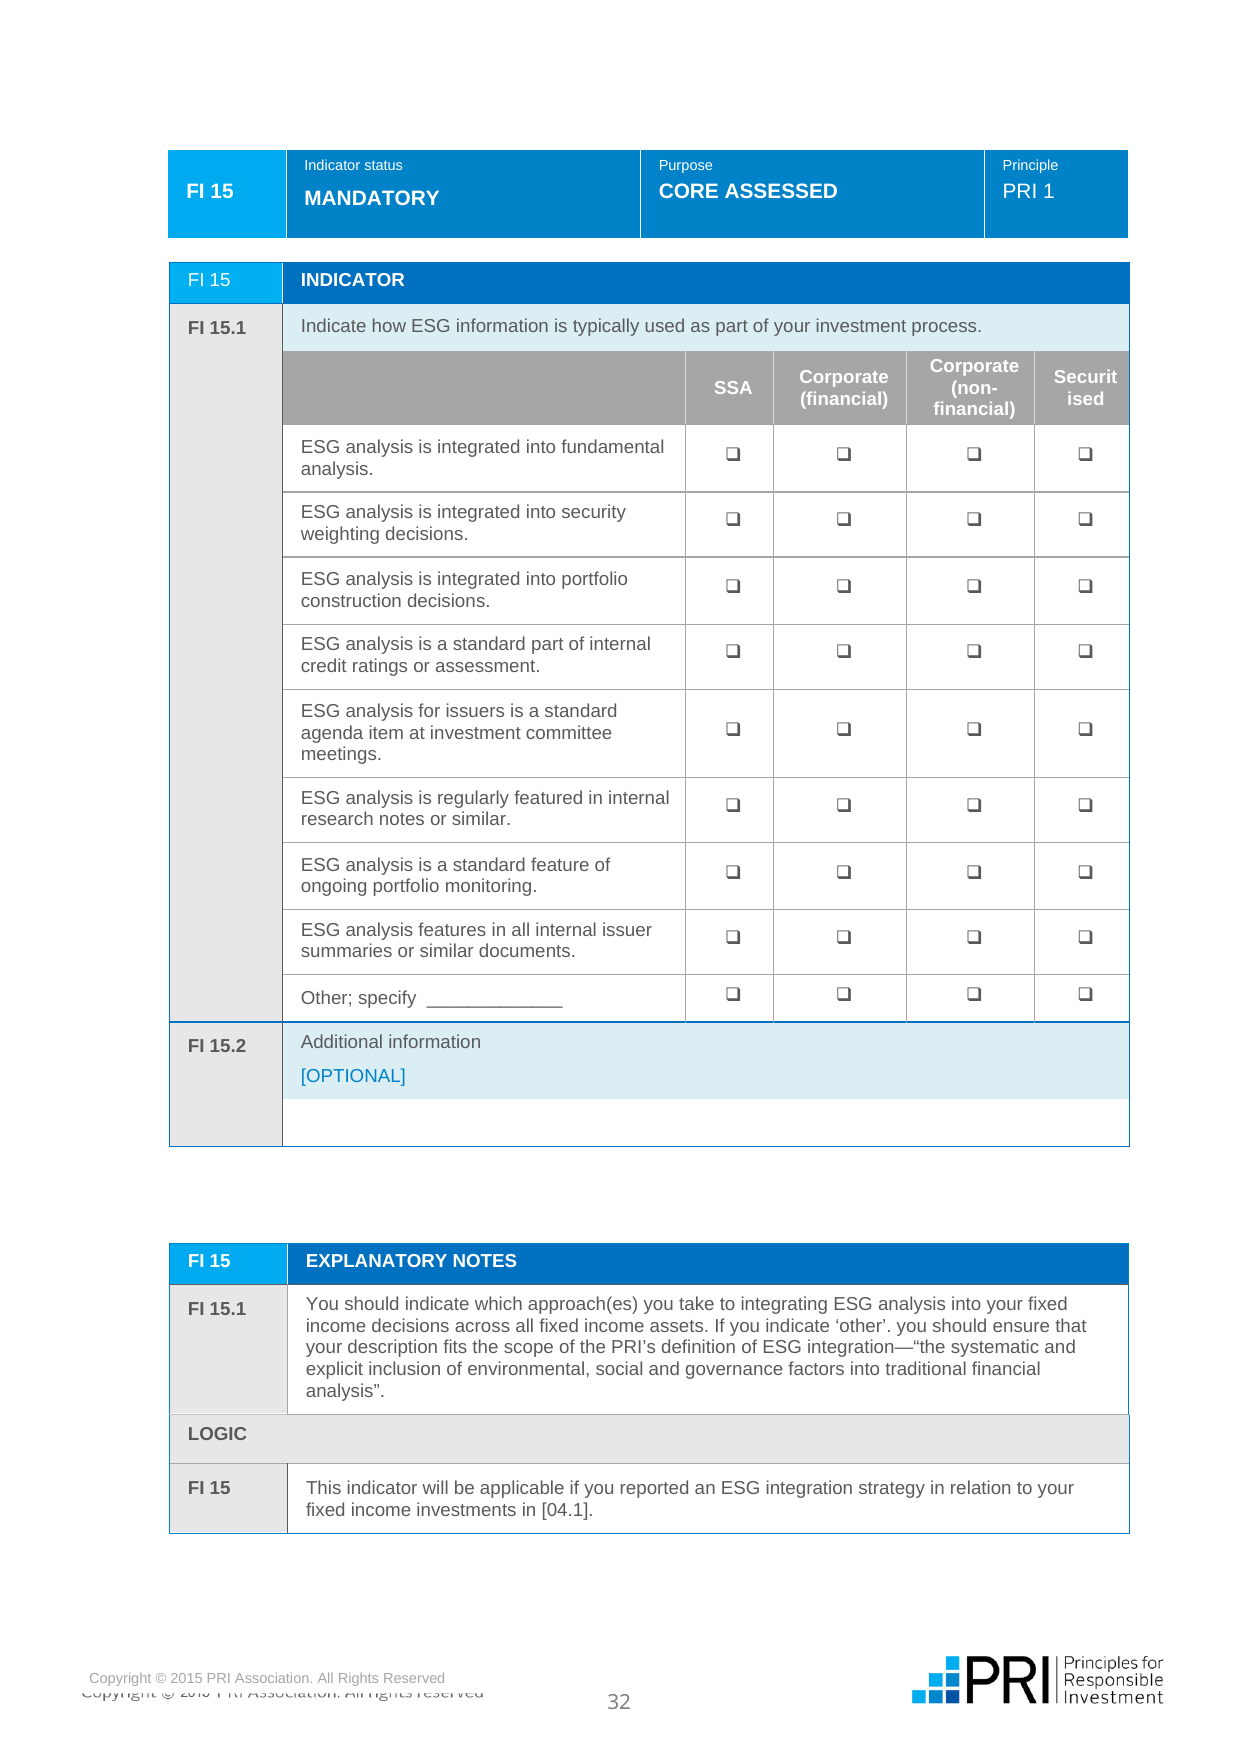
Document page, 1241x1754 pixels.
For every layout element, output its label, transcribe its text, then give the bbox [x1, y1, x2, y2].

table_cell FI 15.1 [170, 1285, 287, 1413]
table_cell [774, 690, 906, 777]
table_cell FI 15 [170, 1464, 287, 1532]
table_cell [907, 975, 1034, 1021]
table_cell FI 15.1 [170, 304, 282, 351]
table_cell ESG analysis is integrated into security weighting decisions. [283, 493, 685, 556]
table_cell [907, 843, 1034, 909]
table_cell ESG analysis is regularly featured in internal research notes or similar. [283, 778, 685, 842]
table_cell [774, 558, 906, 623]
table_cell FI 15.2 [170, 1023, 282, 1099]
table_cell [1035, 690, 1129, 777]
table_cell ESG analysis for issuers is a standard agenda item at investment committee meetings. [283, 690, 685, 777]
table_cell [170, 1099, 282, 1146]
table_header LOGIC [170, 1415, 1129, 1463]
table_cell [686, 493, 773, 556]
table_cell [774, 493, 906, 556]
table_cell ESG analysis is a standard feature of ongoing portfolio monitoring. [283, 843, 685, 909]
picture [301, 1068, 305, 1086]
table_header [168, 150, 286, 173]
picture [0, 1560, 1241, 1754]
table_cell [907, 493, 1034, 556]
table_cell ESG analysis is a standard part of internal credit ratings or assessment. [283, 625, 685, 688]
table_cell You should indicate which approach(es) you take to integrating ESG analysis into your fixed income decisions across all fixed income assets. If you indicate ‘other’. you should ensure that your description fits the scope of the PRI’s definition of ESG integration—“the systematic and explicit inclusion of environmental, social and governance factors into traditional financial analysis”. [288, 1285, 1128, 1413]
table_cell [686, 558, 773, 623]
table_cell [1035, 493, 1129, 556]
table_header Principle [985, 150, 1128, 173]
table_cell Other; specify _____________ [283, 975, 685, 1021]
table_cell [1035, 558, 1129, 623]
table_cell [686, 690, 773, 777]
table_cell [1035, 425, 1129, 491]
table_cell [686, 975, 773, 1021]
table_cell ESG analysis is integrated into fundamental analysis. [283, 425, 685, 491]
table_cell Additional information [Optional] [283, 1023, 1129, 1099]
table_cell [774, 843, 906, 909]
table_cell [907, 625, 1034, 688]
table_cell [686, 778, 773, 842]
table_cell This indicator will be applicable if you reported an ESG integration strategy in relation to your fixed income investments in [04.1]. [288, 1464, 1129, 1532]
table_cell [774, 975, 906, 1021]
table_cell SSA [686, 351, 773, 424]
table_cell [907, 910, 1034, 974]
table_cell CORE ASSESSED [641, 173, 984, 238]
table_cell PRI 1 [985, 173, 1128, 238]
table_header Purpose [641, 150, 984, 173]
table_cell [686, 910, 773, 974]
table_cell [170, 351, 282, 1021]
table_cell MANDATORY [287, 173, 640, 238]
table_cell [283, 351, 685, 424]
table_cell [686, 843, 773, 909]
table_cell Securitised [1035, 351, 1129, 424]
table_cell [1035, 843, 1129, 909]
table_cell ESG analysis is integrated into portfolio construction decisions. [283, 558, 685, 623]
table_cell [774, 625, 906, 688]
table_cell [283, 1099, 1129, 1146]
table_header FI 15 [170, 1244, 287, 1284]
table_cell Indicate how ESG information is typically used as part of your investment process. [283, 304, 1129, 351]
table_header Indicator status [287, 150, 640, 173]
table_header INDICATOR [283, 263, 1129, 303]
table_cell [907, 425, 1034, 491]
table_cell [907, 778, 1034, 842]
table_header FI 15 [170, 263, 282, 303]
table_cell [1035, 625, 1129, 688]
table_cell [1035, 975, 1129, 1021]
table_cell [907, 690, 1034, 777]
table_cell Corporate (financial) [774, 351, 906, 424]
table_cell [774, 778, 906, 842]
table_cell [1035, 778, 1129, 842]
table_cell [686, 625, 773, 688]
table_cell FI 15 [168, 173, 286, 238]
table_cell [774, 910, 906, 974]
table_cell Corporate (non-financial) [907, 351, 1034, 424]
table_header EXPLANATORY NOTES [288, 1244, 1128, 1284]
table_cell [686, 425, 773, 491]
table_cell [774, 425, 906, 491]
table_cell [1035, 910, 1129, 974]
table_cell ESG analysis features in all internal issuer summaries or similar documents. [283, 910, 685, 974]
table_cell [907, 558, 1034, 623]
